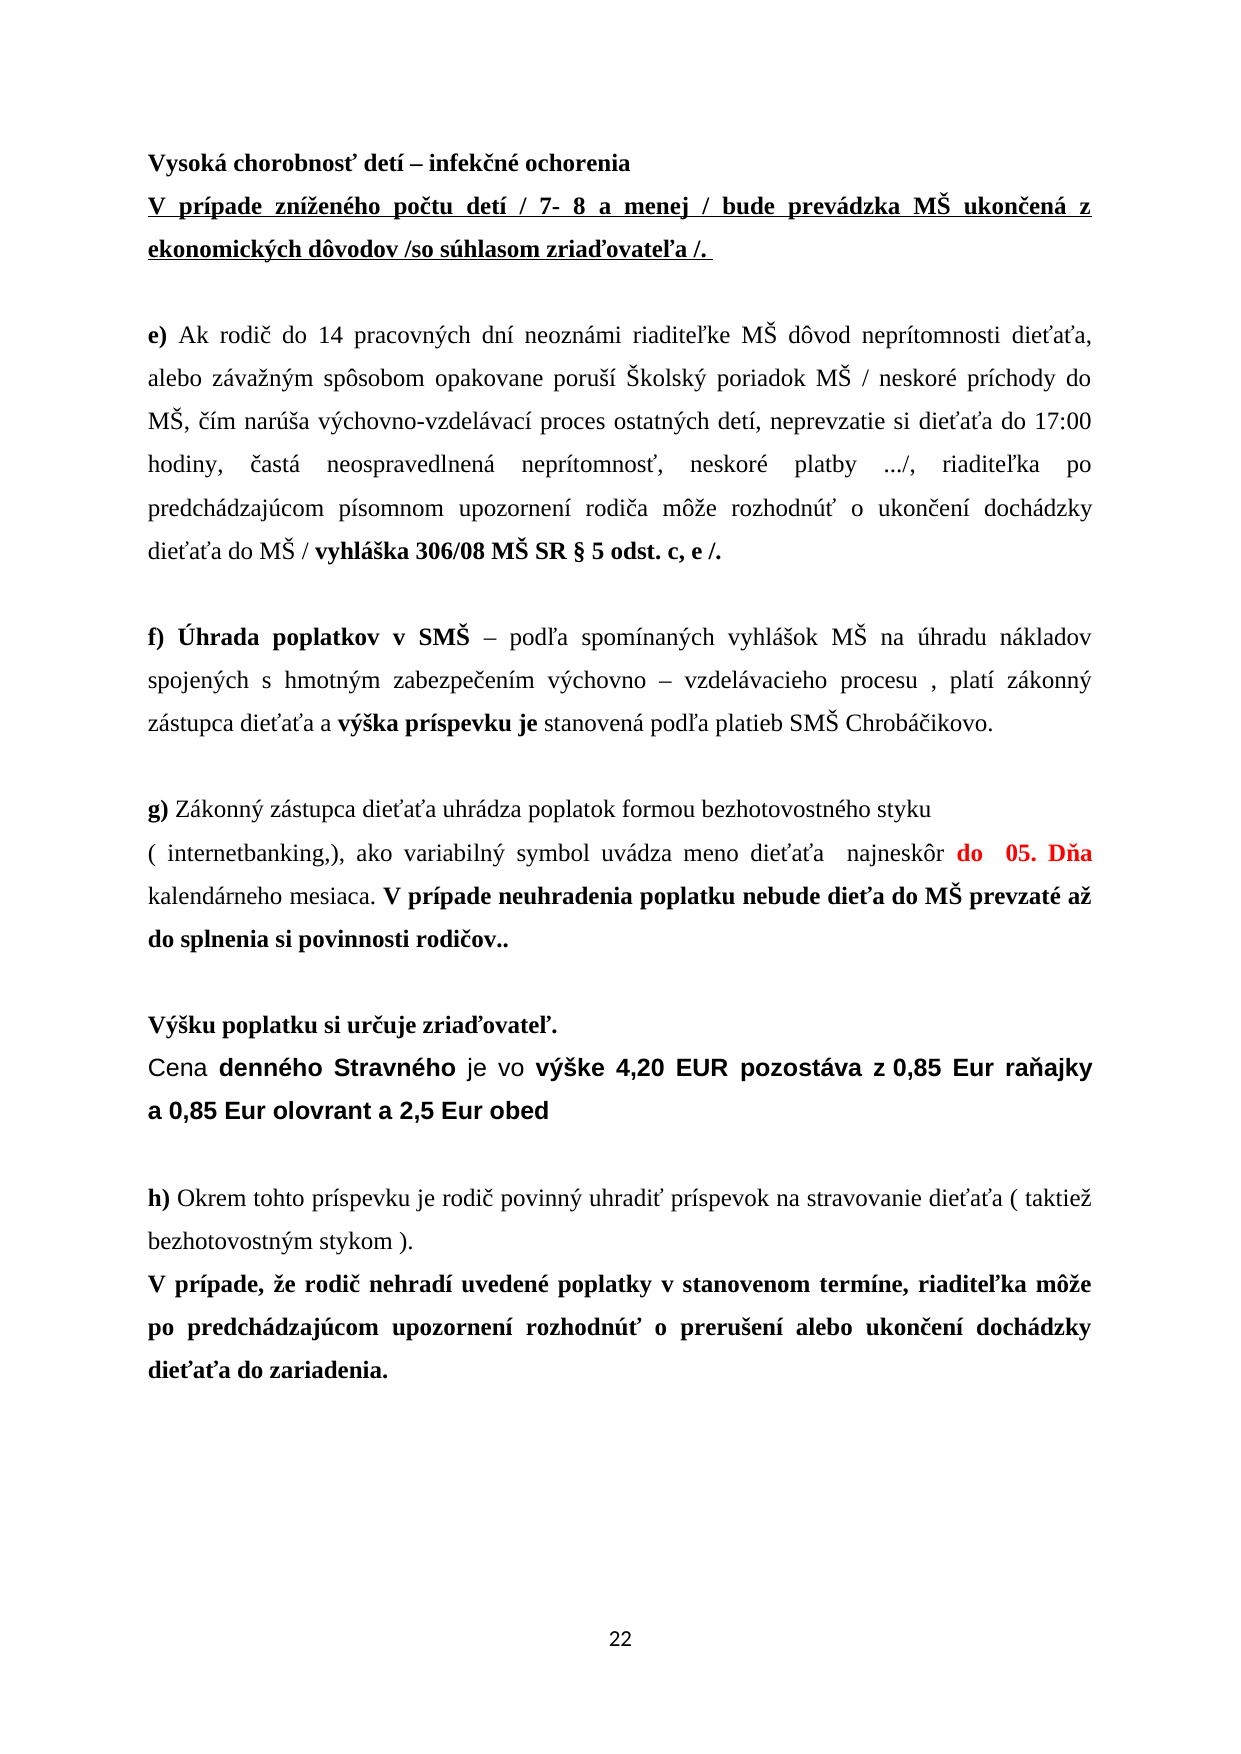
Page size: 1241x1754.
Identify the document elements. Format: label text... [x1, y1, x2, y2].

text e) Ak rodič do 14 pracovných dní neoznámi riaditeľke MŠ dôvod neprítomnosti dieťaťa, alebo závažným spôsobom opakovane poruší Školský poriadok MŠ / neskoré príchody do MŠ, čím narúša výchovno-vzdelávací proces ostatných detí, neprevzatie si dieťaťa do 17:00 hodiny, častá neospravedlnená neprítomnosť, neskoré platby .../, riaditeľka po predchádzajúcom písomnom upozornení rodiča môže rozhodnúť o ukončení dochádzky dieťaťa do MŠ / vyhláška 306/08 MŠ SR § 5 odst. c, e /. [148, 320, 1093, 564]
text ( internetbanking,), ako variabilný symbol uvádza meno dieťaťa najneskôr do 05. Dňa kalendárneho mesiaca. V prípade neuhradenia poplatku nebude dieťa do MŠ prevzaté až do splnenia si povinnosti rodičov.. [148, 838, 1093, 953]
text Výšku poplatku si určuje zriaďovateľ. [148, 1010, 1093, 1039]
text Cena denného Stravného je vo výške 4,20 EUR pozostáva z 0,85 Eur raňajky a 0,85 Eur olovrant a 2,5 Eur obed [148, 1053, 1093, 1125]
text g) Zákonný zástupca dieťaťa uhrádza poplatok formou bezhotovostného styku [148, 794, 1093, 823]
text V prípade zníženého počtu detí / 7- 8 a menej / bude prevádzka MŠ ukončená z ekonomických dôvodov /so súhlasom zriaďovateľa /. [148, 191, 1093, 263]
text V prípade, že rodič nehradí uvedené poplatky v stanovenom termíne, riaditeľka môže po predchádzajúcom upozornení rozhodnúť o prerušení alebo ukončení dochádzky dieťaťa do zariadenia. [148, 1269, 1093, 1384]
text Vysoká chorobnosť detí – infekčné ochorenia [148, 148, 1093, 176]
text h) Okrem tohto príspevku je rodič povinný uhradiť príspevok na stravovanie dieťaťa ( taktiež bezhotovostným stykom ). [148, 1183, 1093, 1254]
text f) Úhrada poplatkov v SMŠ – podľa spomínaných vyhlášok MŠ na úhradu nákladov spojených s hmotným zabezpečením výchovno – vzdelávacieho procesu , platí zákonný zástupca dieťaťa a výška príspevku je stanovená podľa platieb SMŠ Chrobáčikovo. [148, 622, 1093, 737]
